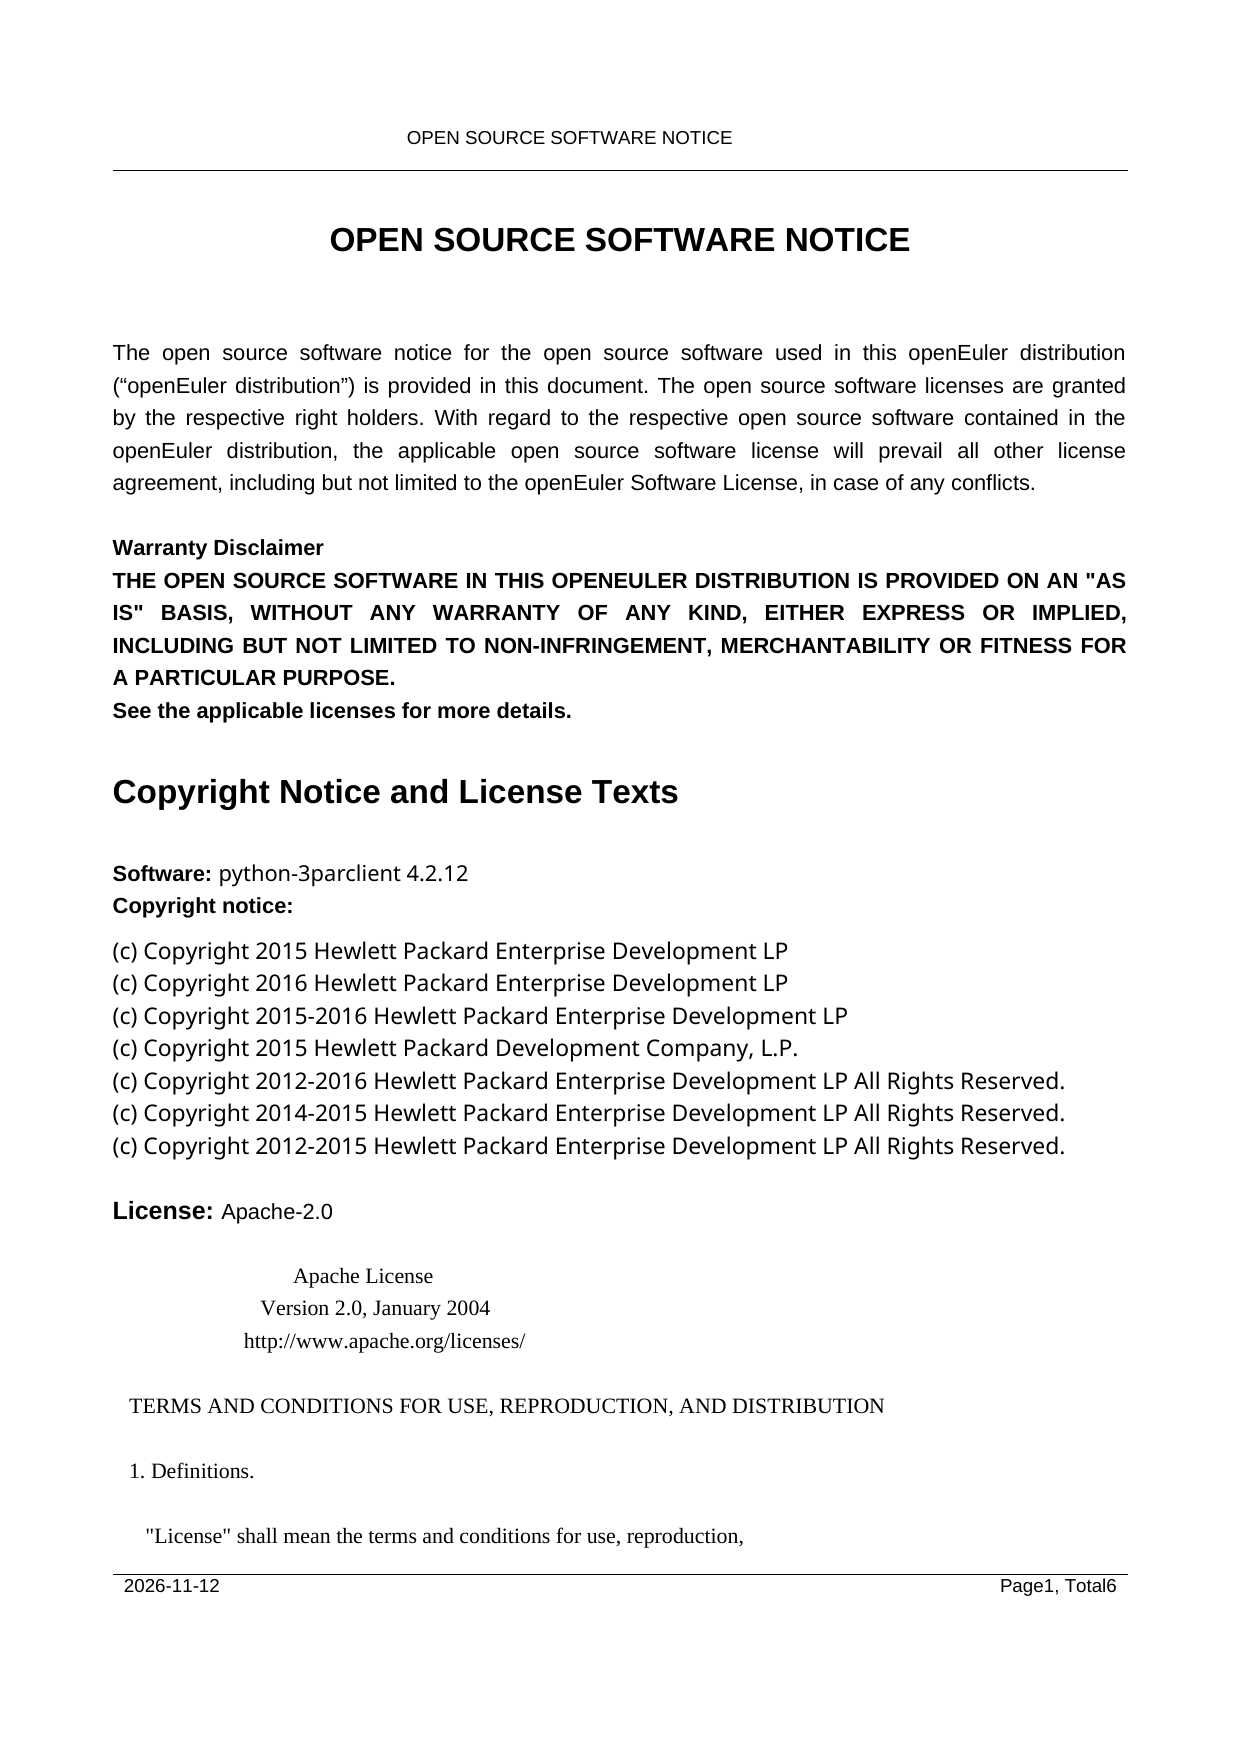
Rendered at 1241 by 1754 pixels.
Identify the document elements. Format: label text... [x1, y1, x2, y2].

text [112, 1226, 1128, 1551]
text THE OPEN SOURCE SOFTWARE IN THIS OPENEULER DISTRIBUTION IS PROVIDED ON AN "AS IS" BASIS, WITHOUT ANY WARRANTY OF ANY KIND, EITHER EXPRESS OR IMPLIED, INCLUDING BUT NOT LIMITED TO NON-INFRINGEMENT, MERCHANTABILITY OR FITNESS FOR A PARTICULAR PURPOSE. See the applicable licenses for more details. [112, 564, 1128, 726]
text License: Apache-2.0 [112, 1194, 1128, 1226]
title Software: python-3parclient 4.2.12 [112, 856, 1128, 889]
text Warranty Disclaimer [112, 531, 1128, 564]
text The open source software notice for the open source software used in this openEuler distribution (“openEuler distribution”) is provided in this document. The open source software licenses are granted by the respective right holders. With regard to the respective open source software contained in the openEuler distribution, the applicable open source software license will prevail all other license agreement, including but not limited to the openEuler Software License, in case of any conflicts. [112, 336, 1128, 499]
text OPEN SOURCE SOFTWARE NOTICE [112, 206, 1128, 271]
text Copyright notice: [112, 889, 1128, 921]
text (c) Copyright 2015 Hewlett Packard Enterprise Development LP (c) Copyright 2016 Hewlett Packard Enterprise Development LP (c) Copyright 2015-2016 Hewlett Packard Enterprise Development LP (c) Copyright 2015 Hewlett Packard Development Company, L.P. (c) Copyright 2012-2016 Hewlett Packard Enterprise Development LP All Rights Reserved. (c) Copyright 2014-2015 Hewlett Packard Enterprise Development LP All Rights Reserved. (c) Copyright 2012-2015 Hewlett Packard Enterprise Development LP All Rights Reserved. [112, 934, 1128, 1194]
text Copyright Notice and License Texts [112, 759, 1128, 824]
